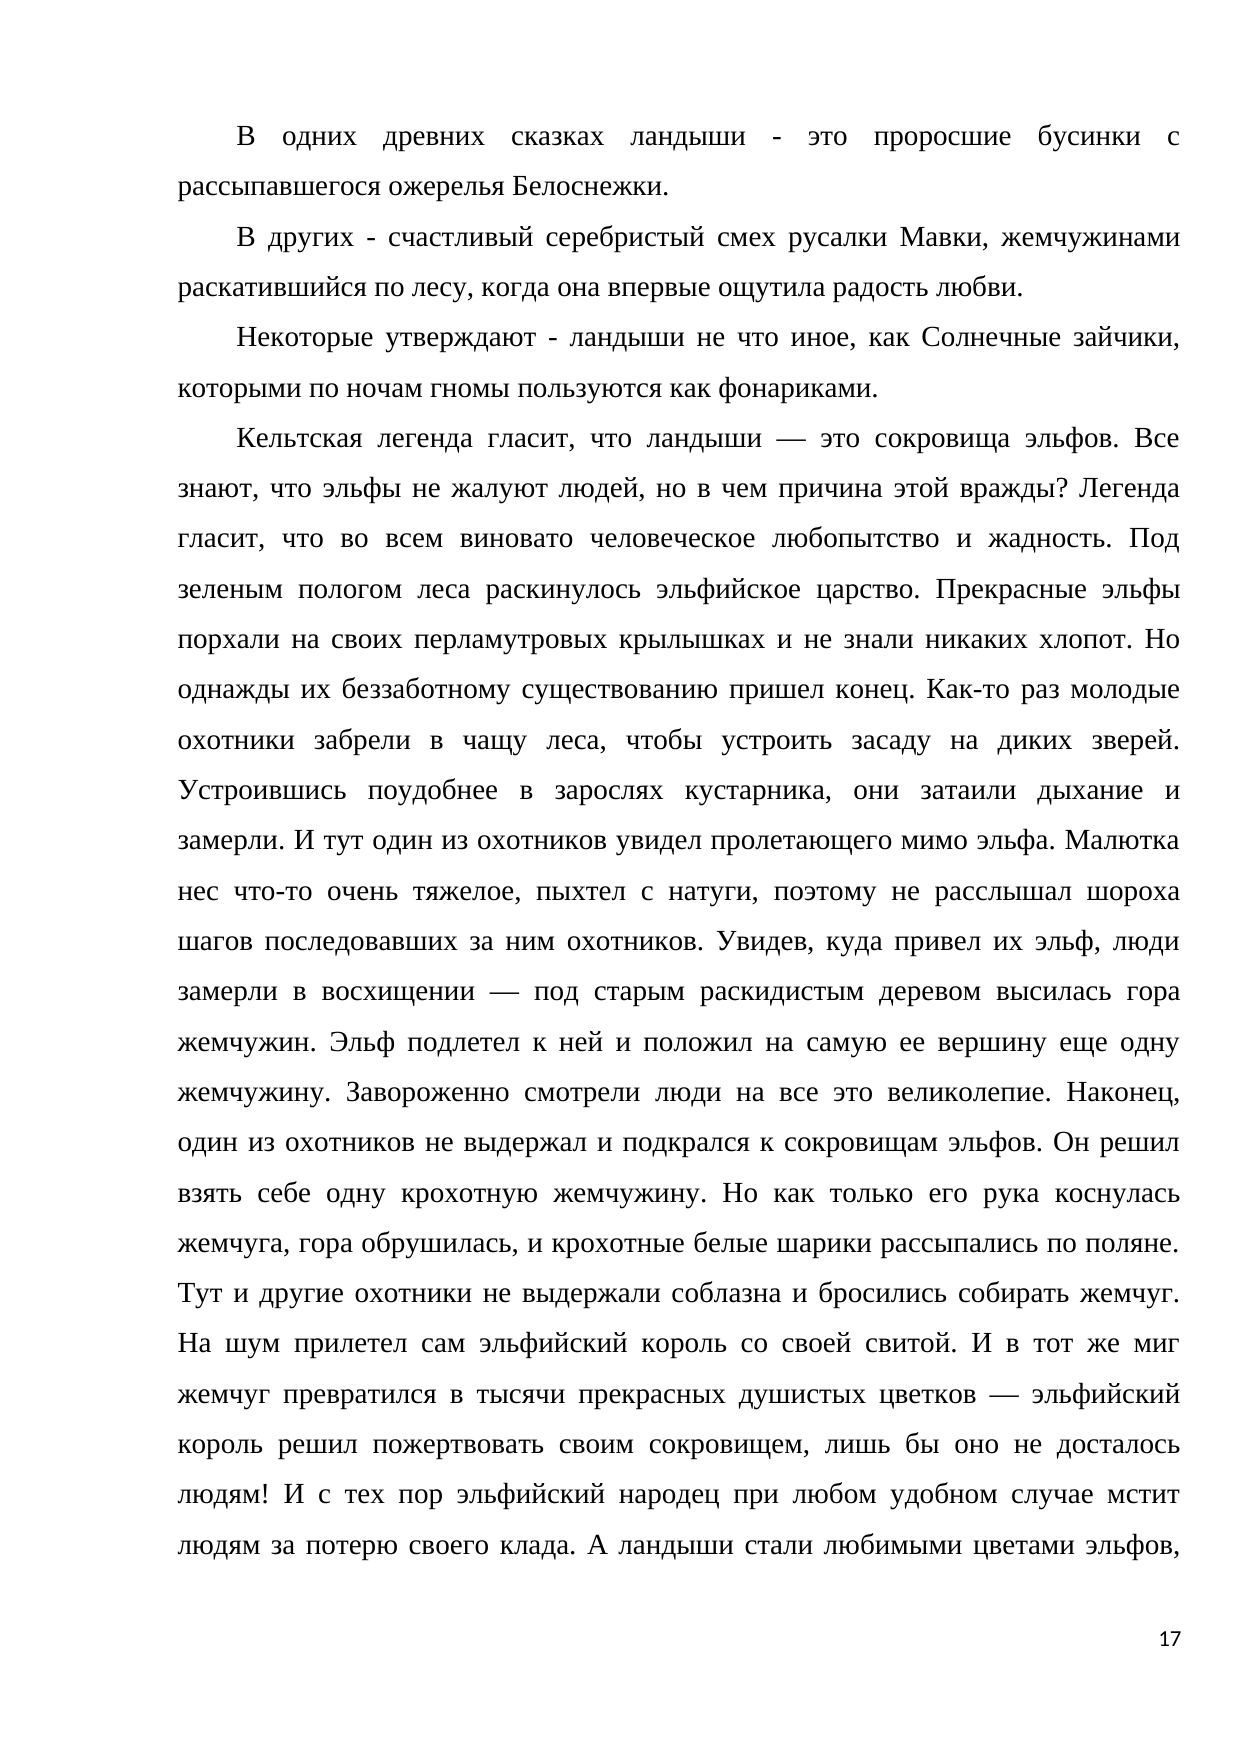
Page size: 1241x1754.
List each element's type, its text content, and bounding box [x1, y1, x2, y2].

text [177, 420, 1181, 1560]
text Некоторые утверждают - ландыши не что иное, как Солнечные зайчики, которыми по ночам гномы пользуются как фонариками. [177, 319, 1181, 403]
text В других - счастливый серебристый смех русалки Мавки, жемчужинами раскатившийся по лесу, когда она впервые ощутила радость любви. [177, 219, 1181, 303]
text В одних древних сказках ландыши - это проросшие бусинки с рассыпавшегося ожерелья Белоснежки. [177, 118, 1181, 202]
